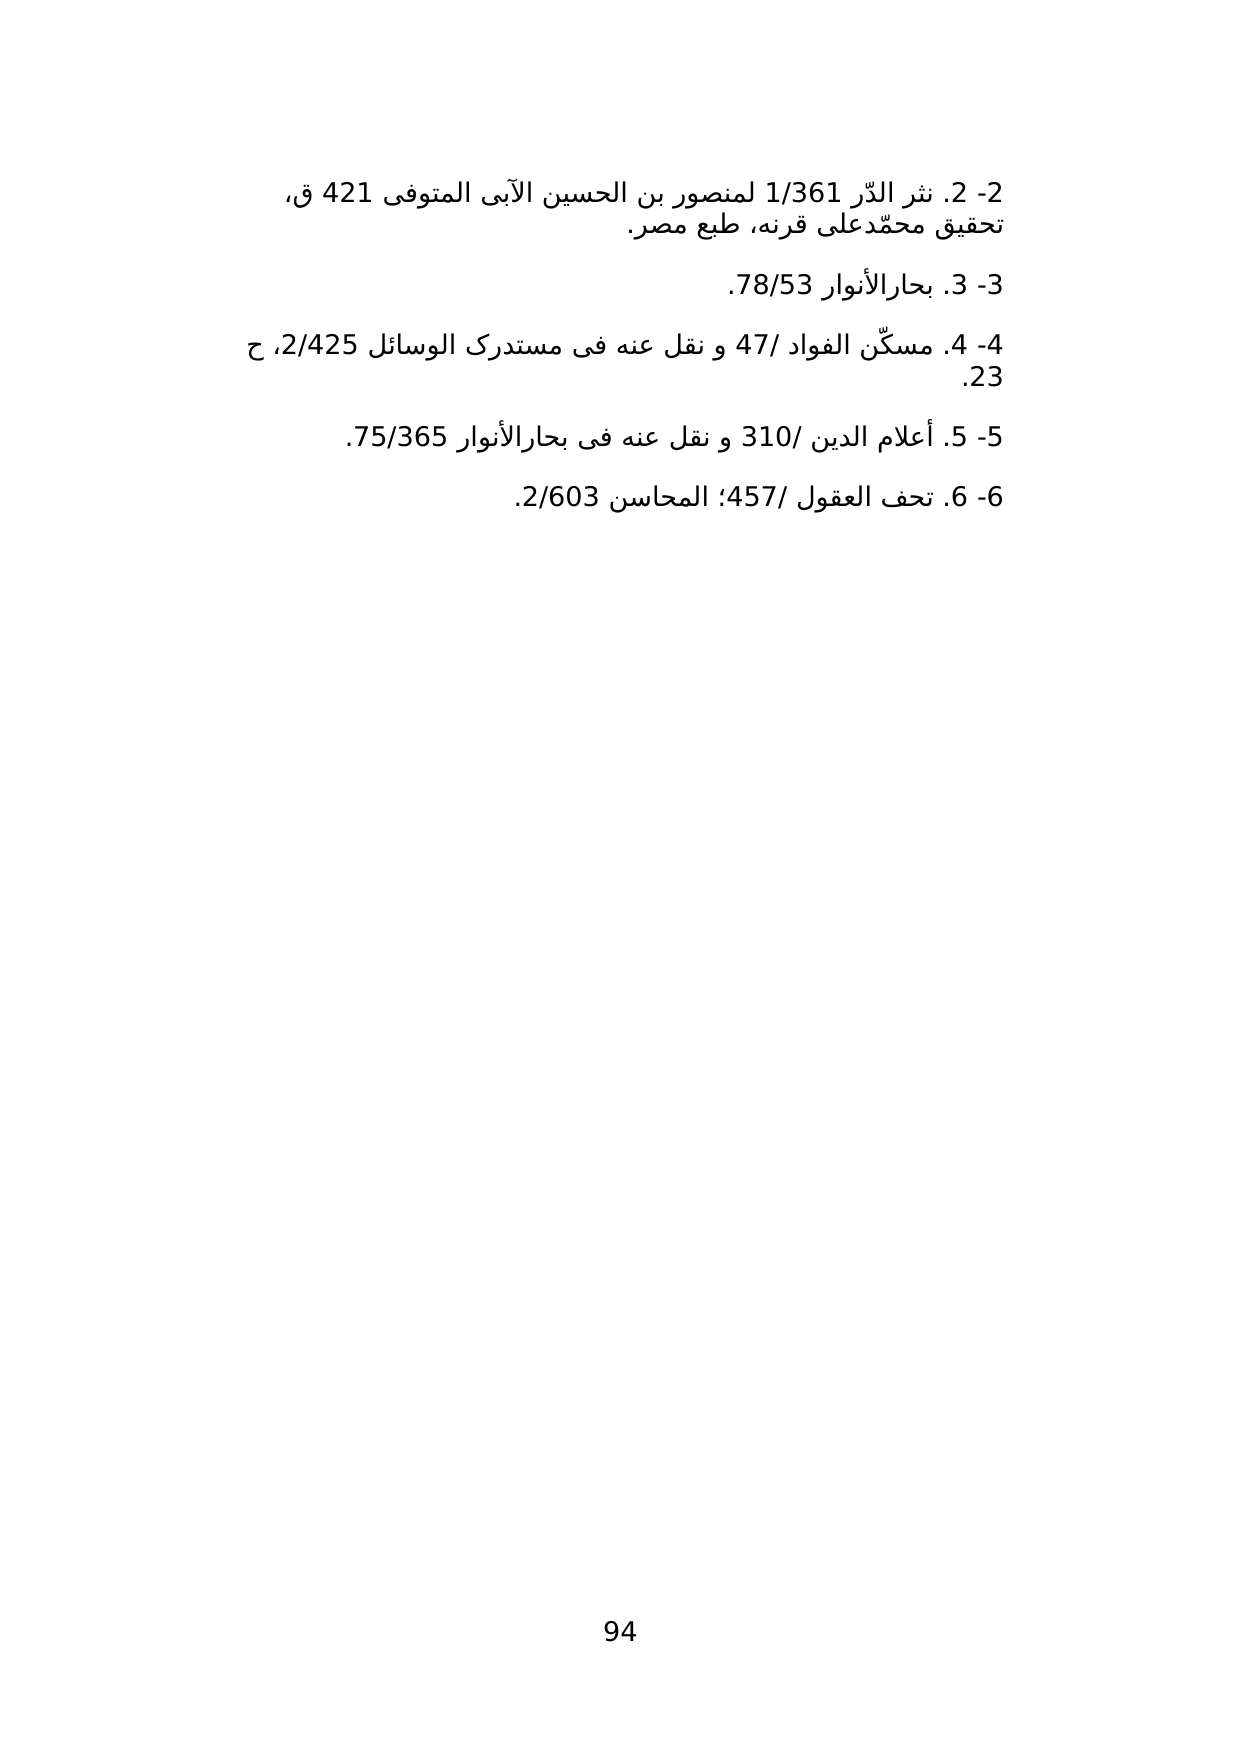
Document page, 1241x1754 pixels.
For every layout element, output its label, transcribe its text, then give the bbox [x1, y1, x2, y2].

text 6- 6. تحف العقول /457؛ المحاسن 2/603. [236, 482, 1004, 513]
text 2- 2. نثر الدّر 1/361 لمنصور بن الحسین الآبی المتوفی 421 ق، تحقیق محمّدعلی قرنه، طبع مصر. [236, 177, 1004, 240]
text 5- 5. أعلام الدین /310 و نقل عنه فی بحارالأنوار 75/365. [236, 421, 1004, 453]
text 4- 4. مسکّن الفواد /47 و نقل عنه فی مستدرک الوسائل 2/425، ح23. [236, 329, 1004, 392]
text 3- 3. بحارالأنوار 78/53. [236, 269, 1004, 301]
